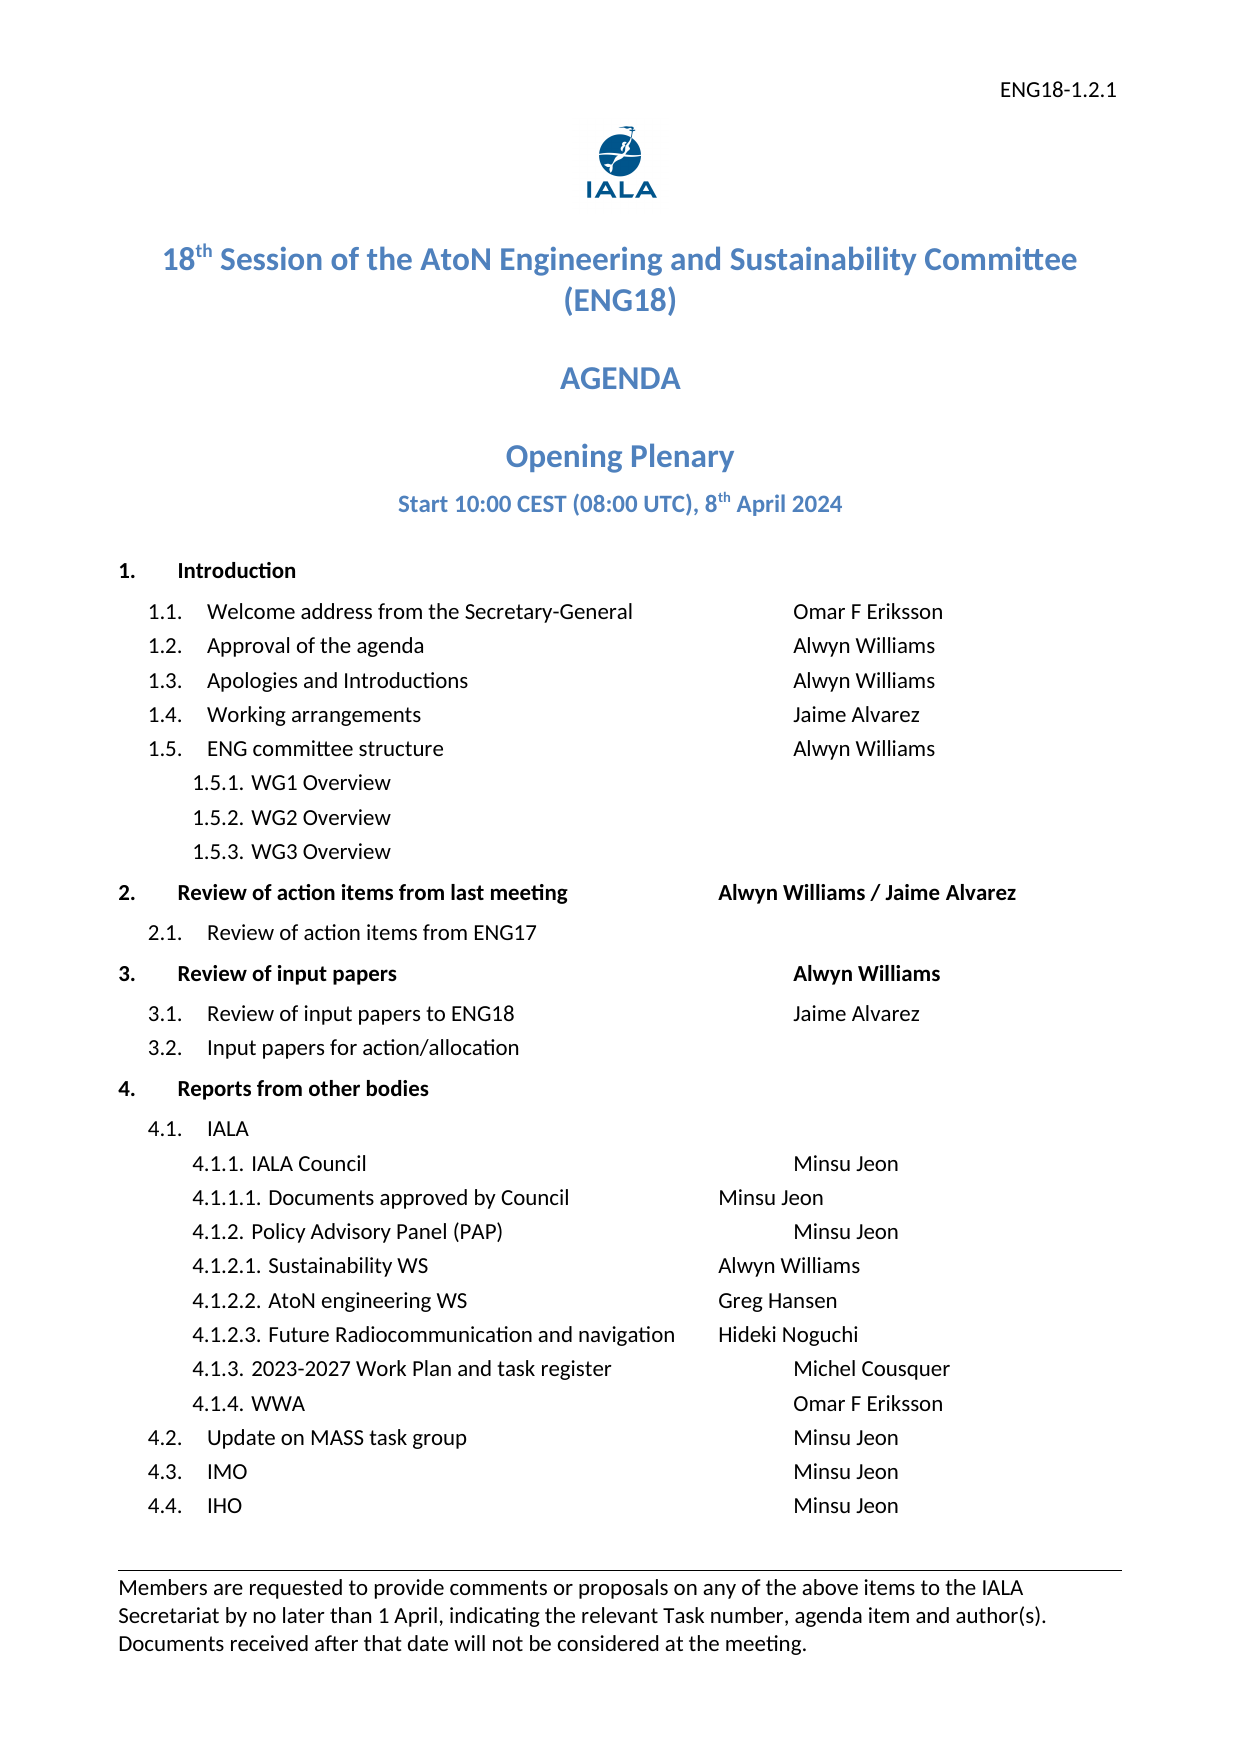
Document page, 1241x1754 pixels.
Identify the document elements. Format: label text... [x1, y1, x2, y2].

text 18th Session of the AtoN Engineering and Sustainability Committee (ENG18) [118, 238, 1122, 320]
text IHO Minsu Jeon [148, 1491, 1122, 1519]
text IALA Council Minsu Jeon [192, 1149, 1122, 1177]
text Review of action items from ENG17 [148, 918, 1122, 946]
text Reports from other bodies [118, 1074, 1122, 1102]
text Update on MASS task group Minsu Jeon [148, 1423, 1122, 1451]
text Working arrangements Jaime Alvarez [148, 700, 1122, 728]
text IALA [148, 1114, 1122, 1142]
text Future Radiocommunication and navigation Hideki Noguchi [192, 1320, 1122, 1348]
text WG2 Overview [192, 803, 1122, 831]
text Documents approved by Council Minsu Jeon [192, 1183, 1122, 1211]
text Opening Plenary [118, 435, 1122, 476]
text WWA Omar F Eriksson [192, 1389, 1122, 1417]
text Input papers for action/allocation [148, 1033, 1122, 1061]
text IMO Minsu Jeon [148, 1457, 1122, 1485]
text Introduction [118, 557, 1122, 585]
text WG3 Overview [192, 837, 1122, 865]
text Start 10:00 CEST (08:00 UTC), 8th April 2024 [118, 489, 1122, 519]
text Approval of the agenda Alwyn Williams [148, 631, 1122, 659]
text Policy Advisory Panel (PAP) Minsu Jeon [192, 1217, 1122, 1245]
text Review of input papers Alwyn Williams [118, 959, 1122, 987]
text Welcome address from the Secretary-General Omar F Eriksson [148, 597, 1122, 625]
text WG1 Overview [192, 768, 1122, 797]
text Review of action items from last meeting Alwyn Williams / Jaime Alvarez [118, 878, 1122, 906]
text AtoN engineering WS Greg Hansen [192, 1286, 1122, 1314]
text Review of input papers to ENG18 Jaime Alvarez [148, 999, 1122, 1027]
picture [571, 118, 669, 214]
text AGENDA [118, 357, 1122, 398]
text Sustainability WS Alwyn Williams [192, 1252, 1122, 1279]
text Apologies and Introductions Alwyn Williams [148, 666, 1122, 694]
text ENG committee structure Alwyn Williams [148, 734, 1122, 762]
text 2023-2027 Work Plan and task register Michel Cousquer [192, 1354, 1122, 1382]
